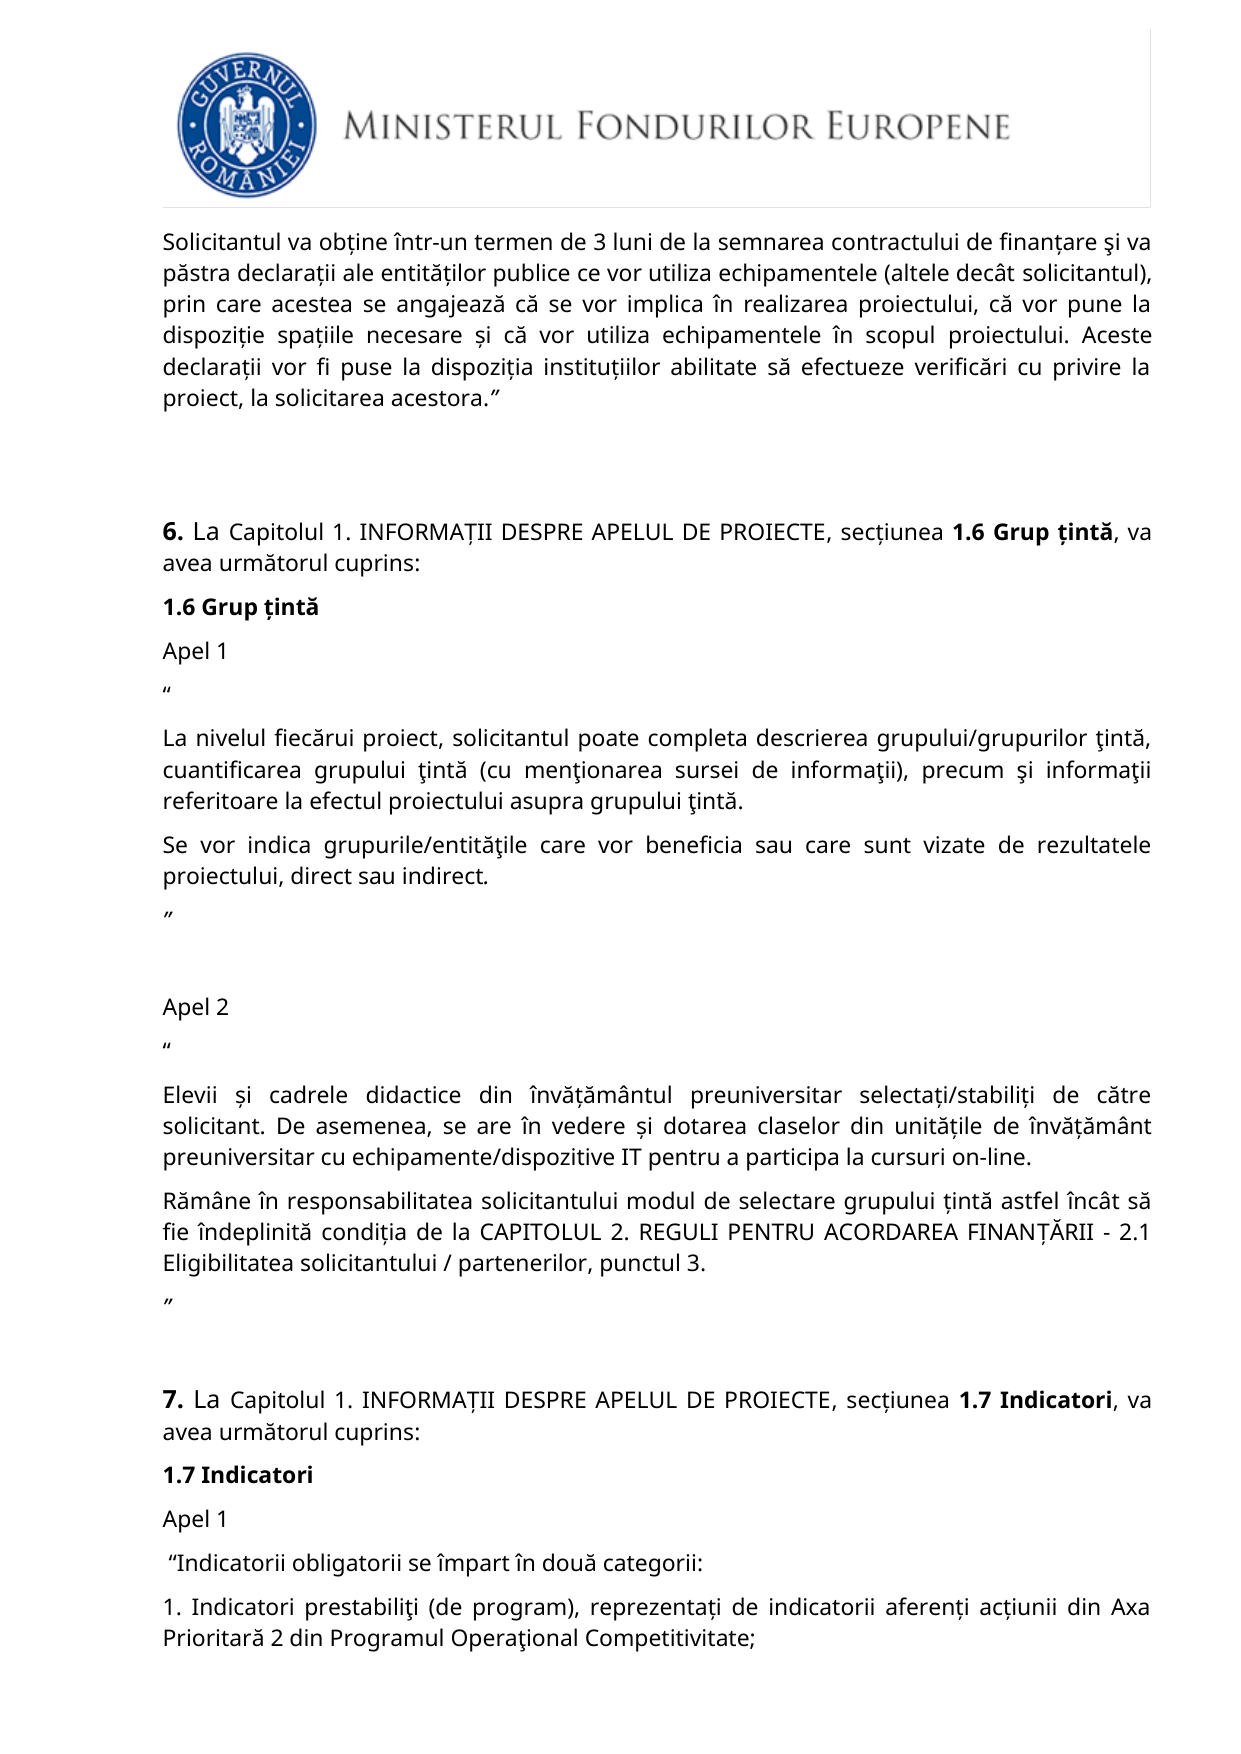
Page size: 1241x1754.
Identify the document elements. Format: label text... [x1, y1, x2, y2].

text Apel 2 [162, 991, 1152, 1022]
text 1. Indicatori prestabiliţi (de program), reprezentați de indicatorii aferenți acțiunii din Axa Prioritară 2 din Programul Operaţional Competitivitate; [162, 1590, 1152, 1653]
text Solicitantul va obține într-un termen de 3 luni de la semnarea contractului de finanțare şi va păstra declarații ale entităților publice ce vor utiliza echipamentele (altele decât solicitantul), prin care acestea se angajează că se vor implica în realizarea proiectului, că vor pune la dispoziție spațiile necesare și că vor utiliza echipamentele în scopul proiectului. Aceste declarații vor fi puse la dispoziția instituțiilor abilitate să efectueze verificări cu privire la proiect, la solicitarea acestora.” [162, 226, 1152, 413]
text Se vor indica grupurile/entităţile care vor beneficia sau care sunt vizate de rezultatele proiectului, direct sau indirect. [162, 828, 1152, 891]
text 6. La Capitolul 1. INFORMAŢII DESPRE APELUL DE PROIECTE, secțiunea 1.6 Grup țintă, va avea următorul cuprins: [162, 513, 1152, 578]
text La nivelul fiecărui proiect, solicitantul poate completa descrierea grupului/grupurilor ţintă, cuantificarea grupului ţintă (cu menţionarea sursei de informaţii), precum şi informaţii referitoare la efectul proiectului asupra grupului ţintă. [162, 722, 1152, 816]
text Apel 1 [162, 1503, 1152, 1534]
text 7. La Capitolul 1. INFORMAŢII DESPRE APELUL DE PROIECTE, secțiunea 1.7 Indicatori, va avea următorul cuprins: [162, 1381, 1152, 1447]
picture [162, 29, 1152, 209]
text Apel 1 [162, 635, 1152, 666]
text “ [162, 678, 1152, 710]
text “Indicatorii obligatorii se împart în două categorii: [162, 1547, 1152, 1578]
text 1.6 Grup țintă [162, 591, 1152, 622]
text ” [162, 903, 1152, 935]
text “ [162, 1035, 1152, 1066]
text 1.7 Indicatori [162, 1459, 1152, 1490]
text ” [162, 1291, 1152, 1322]
text Elevii şi cadrele didactice din învățământul preuniversitar selectați/stabiliți de către solicitant. De asemenea, se are în vedere şi dotarea claselor din unitățile de învățământ preuniversitar cu echipamente/dispozitive IT pentru a participa la cursuri on-line. [162, 1078, 1152, 1172]
text Rămâne în responsabilitatea solicitantului modul de selectare grupului țintă astfel încât să fie îndeplinită condiția de la CAPITOLUL 2. REGULI PENTRU ACORDAREA FINANŢĂRII - 2.1 Eligibilitatea solicitantului / partenerilor, punctul 3. [162, 1185, 1152, 1278]
